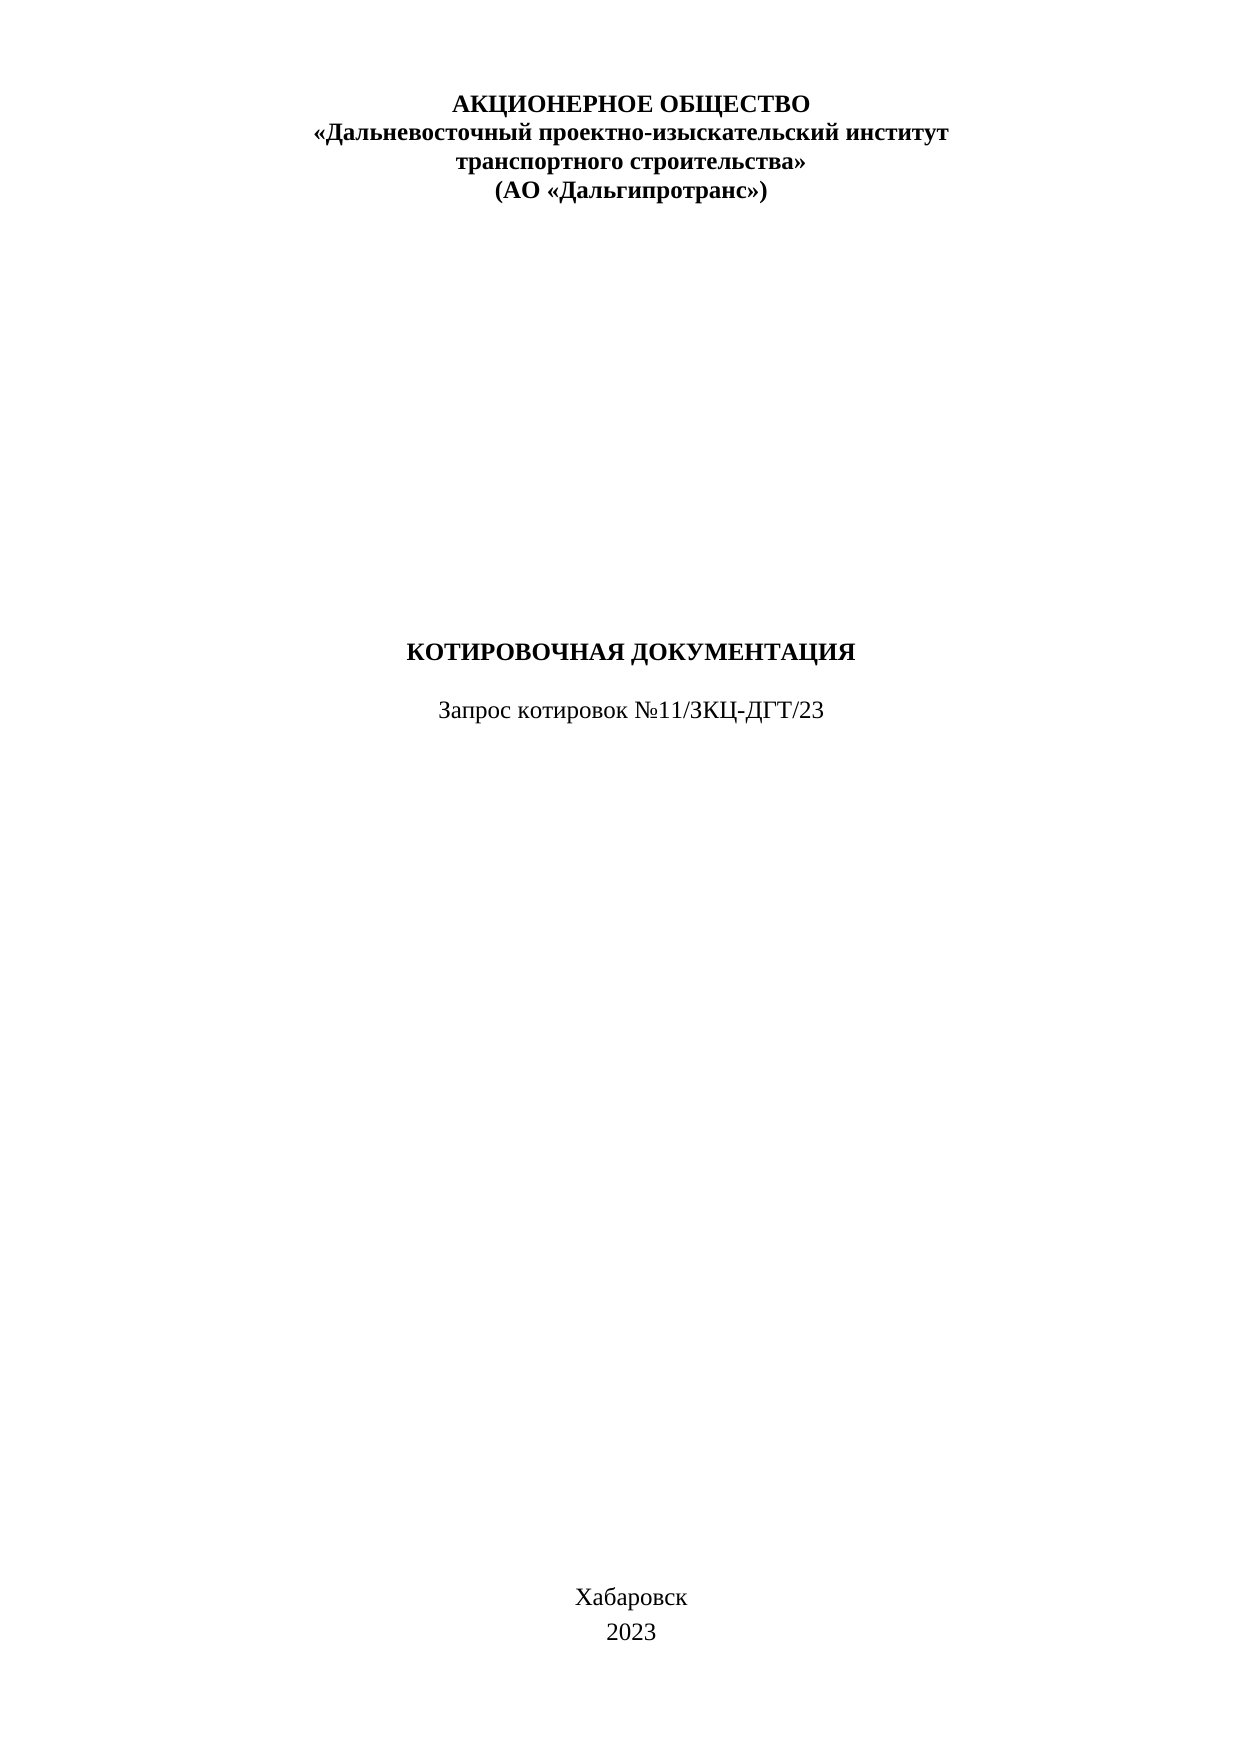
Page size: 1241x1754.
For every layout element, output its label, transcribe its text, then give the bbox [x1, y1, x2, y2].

text «Дальневосточный проектно-изыскательский институт [118, 117, 1144, 146]
text 2023 [118, 1617, 1144, 1646]
text (АО «Дальгипротранс») [118, 175, 1144, 204]
text транспортного строительства» [118, 146, 1144, 175]
text КОТИРОВОЧНАЯ ДОКУМЕНТАЦИЯ [118, 637, 1144, 666]
subtitle Хабаровск [118, 1582, 1144, 1611]
text Запрос котировок №11/ЗКЦ-ДГТ/23 [118, 695, 1144, 724]
text АКЦИОНЕРНОЕ ОБЩЕСТВО [118, 89, 1144, 117]
